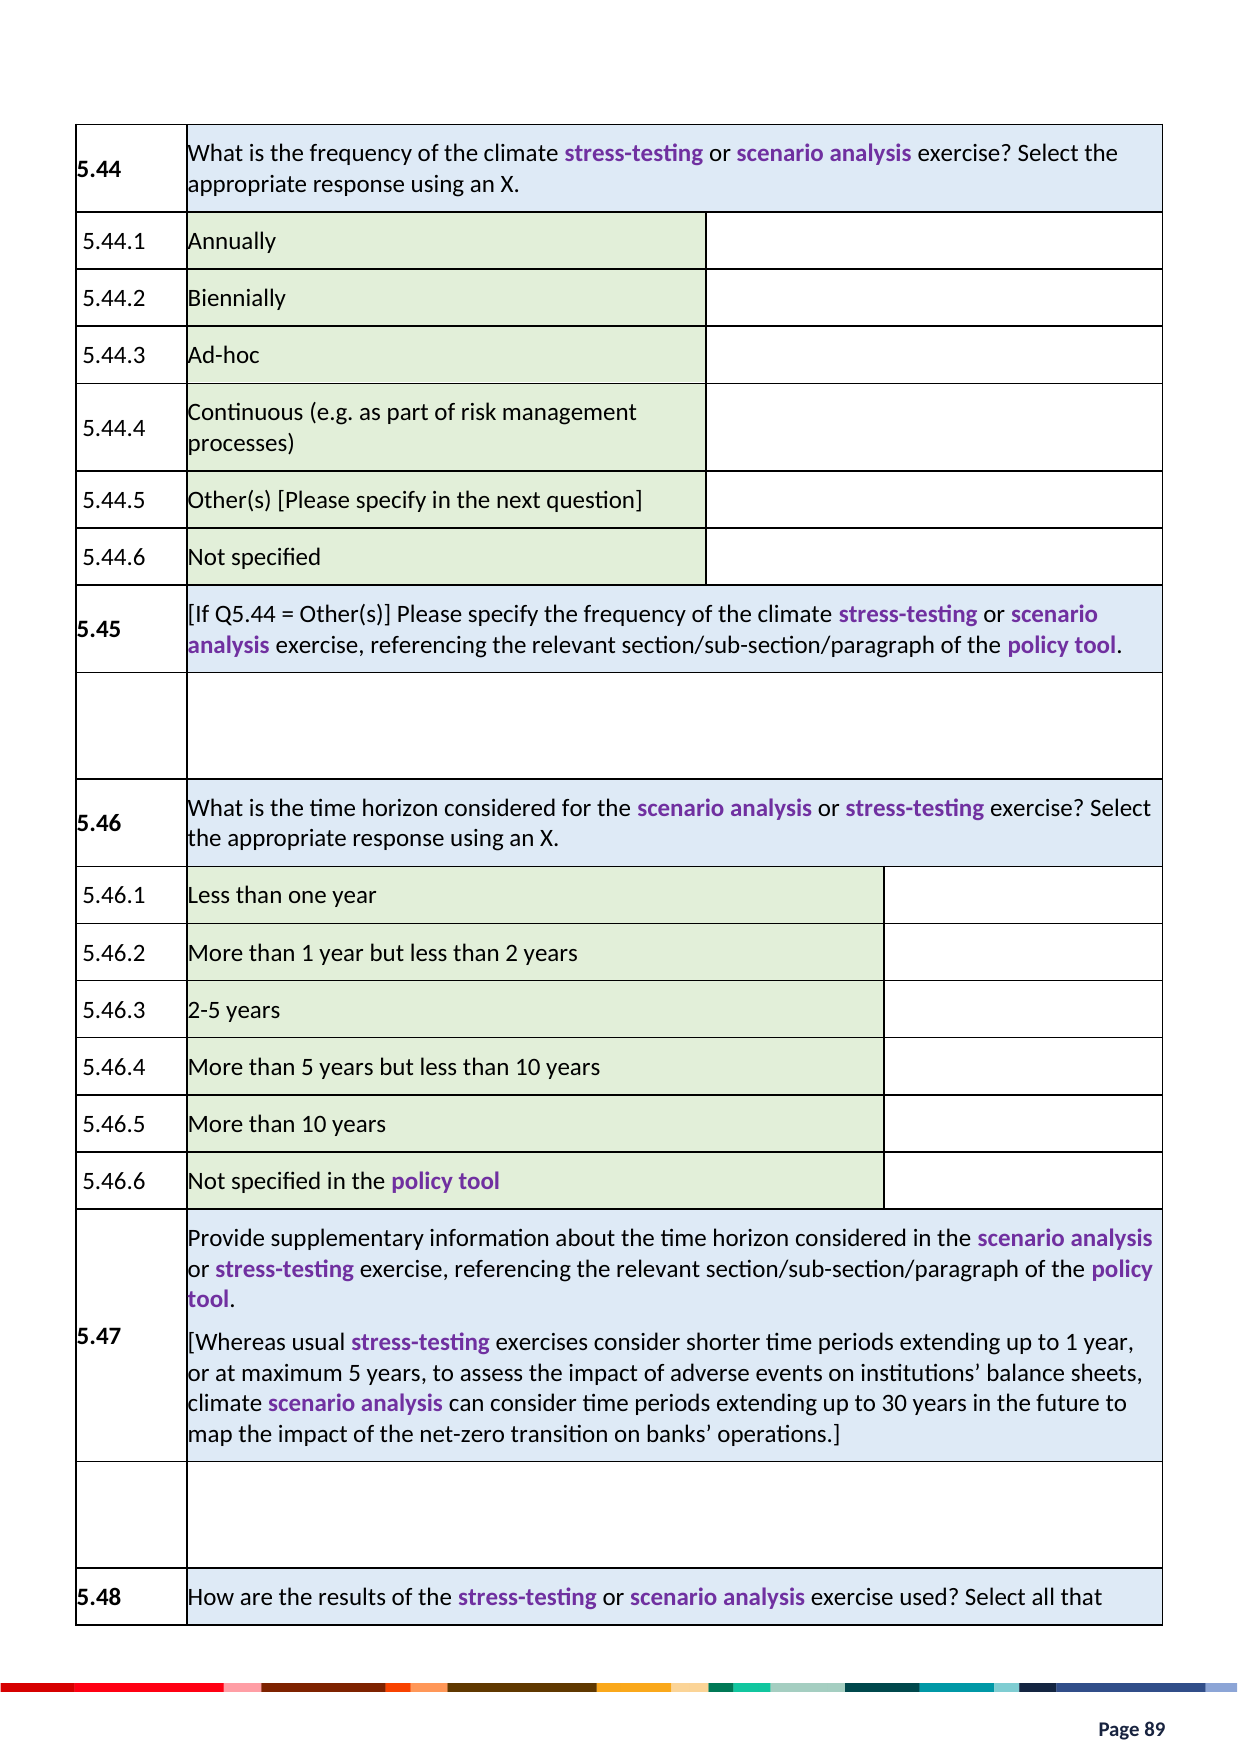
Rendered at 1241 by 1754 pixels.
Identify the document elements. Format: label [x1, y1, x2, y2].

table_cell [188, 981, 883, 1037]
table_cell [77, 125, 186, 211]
picture [0, 1683, 1236, 1692]
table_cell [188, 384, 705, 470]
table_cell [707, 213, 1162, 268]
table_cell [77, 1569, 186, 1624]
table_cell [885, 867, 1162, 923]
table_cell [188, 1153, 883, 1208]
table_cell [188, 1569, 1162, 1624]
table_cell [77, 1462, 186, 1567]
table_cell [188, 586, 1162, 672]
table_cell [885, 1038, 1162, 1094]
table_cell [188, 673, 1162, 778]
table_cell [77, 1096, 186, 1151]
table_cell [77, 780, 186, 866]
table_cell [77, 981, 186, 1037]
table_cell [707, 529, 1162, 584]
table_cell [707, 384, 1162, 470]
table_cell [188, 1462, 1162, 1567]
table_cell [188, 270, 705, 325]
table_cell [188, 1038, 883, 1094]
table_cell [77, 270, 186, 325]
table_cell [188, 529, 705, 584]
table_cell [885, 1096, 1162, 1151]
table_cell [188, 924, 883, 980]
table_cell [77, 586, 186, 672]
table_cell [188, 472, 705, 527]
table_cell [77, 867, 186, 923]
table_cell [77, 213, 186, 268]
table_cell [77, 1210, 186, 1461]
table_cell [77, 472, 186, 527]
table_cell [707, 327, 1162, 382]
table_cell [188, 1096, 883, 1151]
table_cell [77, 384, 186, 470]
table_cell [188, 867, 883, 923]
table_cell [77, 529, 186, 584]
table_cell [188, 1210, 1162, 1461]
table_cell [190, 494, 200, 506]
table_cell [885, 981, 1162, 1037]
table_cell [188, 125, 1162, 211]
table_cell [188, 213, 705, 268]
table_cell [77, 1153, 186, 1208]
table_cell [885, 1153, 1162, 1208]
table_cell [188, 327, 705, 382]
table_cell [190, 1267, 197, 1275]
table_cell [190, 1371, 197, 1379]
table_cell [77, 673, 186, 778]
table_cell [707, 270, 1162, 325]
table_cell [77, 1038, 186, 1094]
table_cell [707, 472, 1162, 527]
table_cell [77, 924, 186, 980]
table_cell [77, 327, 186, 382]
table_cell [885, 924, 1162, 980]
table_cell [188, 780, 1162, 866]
